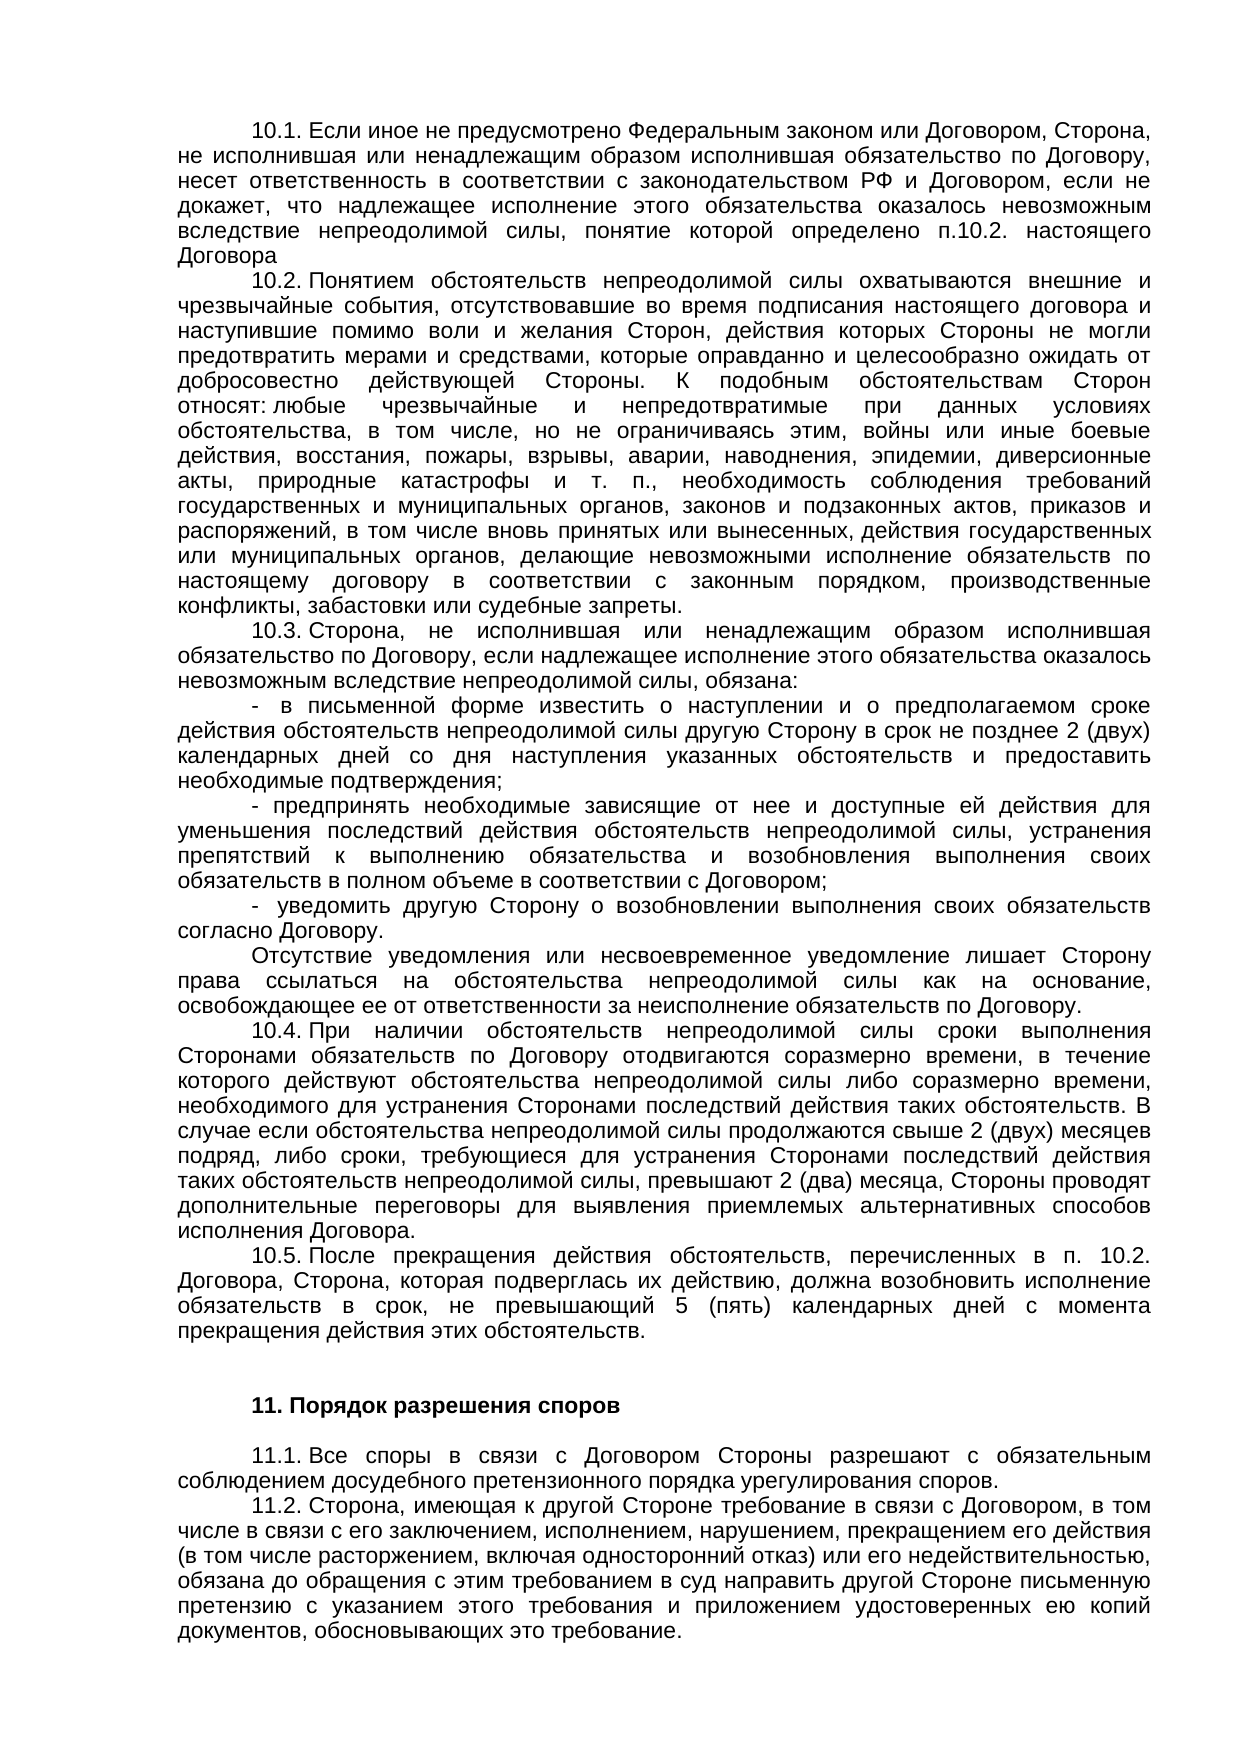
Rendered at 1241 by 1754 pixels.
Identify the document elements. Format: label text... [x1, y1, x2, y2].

text 10.2. Понятием обстоятельств непреодолимой силы охватываются внешние и чрезвычайные события, отсутствовавшие во время подписания настоящего договора и наступившие помимо воли и желания Сторон, действия которых Стороны не могли предотвратить мерами и средствами, которые оправданно и целесообразно ожидать от добросовестно действующей Стороны. К подобным обстоятельствам Сторон относят: любые чрезвычайные и непредотвратимые при данных условиях обстоятельства, в том числе, но не ограничиваясь этим, войны или иные боевые действия, восстания, пожары, взрывы, аварии, наводнения, эпидемии, диверсионные акты, природные катастрофы и т. п., необходимость соблюдения требований государственных и муниципальных органов, законов и подзаконных актов, приказов и распоряжений, в том числе вновь принятых или вынесенных, действия государственных или муниципальных органов, делающие невозможными исполнение обязательств по настоящему договору в соответствии с законным порядком, производственные конфликты, забастовки или судебные запреты. [177, 268, 1152, 618]
text 10.3. Сторона, не исполнившая или ненадлежащим образом исполнившая обязательство по Договору, если надлежащее исполнение этого обязательства оказалось невозможным вследствие непреодолимой силы, обязана: [177, 618, 1152, 693]
text - уведомить другую Сторону о возобновлении выполнения своих обязательств согласно Договору. [177, 893, 1152, 943]
text Отсутствие уведомления или несвоевременное уведомление лишает Сторону права ссылаться на обстоятельства непреодолимой силы как на основание, освобождающее ее от ответственности за неисполнение обязательств по Договору. [177, 943, 1152, 1018]
text 10.1. Если иное не предусмотрено Федеральным законом или Договором, Сторона, не исполнившая или ненадлежащим образом исполнившая обязательство по Договору, несет ответственность в соответствии с законодательством РФ и Договором, если не докажет, что надлежащее исполнение этого обязательства оказалось невозможным вследствие непреодолимой силы, понятие которой определено п.10.2. настоящего Договора [177, 118, 1152, 268]
text 11.2. Сторона, имеющая к другой Стороне требование в связи с Договором, в том числе в связи с его заключением, исполнением, нарушением, прекращением его действия (в том числе расторжением, включая односторонний отказ) или его недействительностью, обязана до обращения с этим требованием в суд направить другой Стороне письменную претензию с указанием этого требования и приложением удостоверенных ею копий документов, обосновывающих это требование. [177, 1493, 1152, 1643]
text 10.4. При наличии обстоятельств непреодолимой силы сроки выполнения Сторонами обязательств по Договору отодвигаются соразмерно времени, в течение которого действуют обстоятельства непреодолимой силы либо соразмерно времени, необходимого для устранения Сторонами последствий действия таких обстоятельств. В случае если обстоятельства непреодолимой силы продолжаются свыше 2 (двух) месяцев подряд, либо сроки, требующиеся для устранения Сторонами последствий действия таких обстоятельств непреодолимой силы, превышают 2 (два) месяца, Стороны проводят дополнительные переговоры для выявления приемлемых альтернативных способов исполнения Договора. [177, 1018, 1152, 1243]
text 11.1. Все споры в связи с Договором Стороны разрешают с обязательным соблюдением досудебного претензионного порядка урегулирования споров. [177, 1443, 1152, 1493]
text - в письменной форме известить о наступлении и о предполагаемом сроке действия обстоятельств непреодолимой силы другую Сторону в срок не позднее 2 (двух) календарных дней со дня наступления указанных обстоятельств и предоставить необходимые подтверждения; [177, 693, 1152, 793]
text 11. Порядок разрешения споров [177, 1393, 1152, 1418]
text - предпринять необходимые зависящие от нее и доступные ей действия для уменьшения последствий действия обстоятельств непреодолимой силы, устранения препятствий к выполнению обязательства и возобновления выполнения своих обязательств в полном объеме в соответствии с Договором; [177, 793, 1152, 893]
text 10.5. После прекращения действия обстоятельств, перечисленных в п. 10.2. Договора, Сторона, которая подверглась их действию, должна возобновить исполнение обязательств в срок, не превышающий 5 (пять) календарных дней с момента прекращения действия этих обстоятельств. [177, 1243, 1152, 1343]
